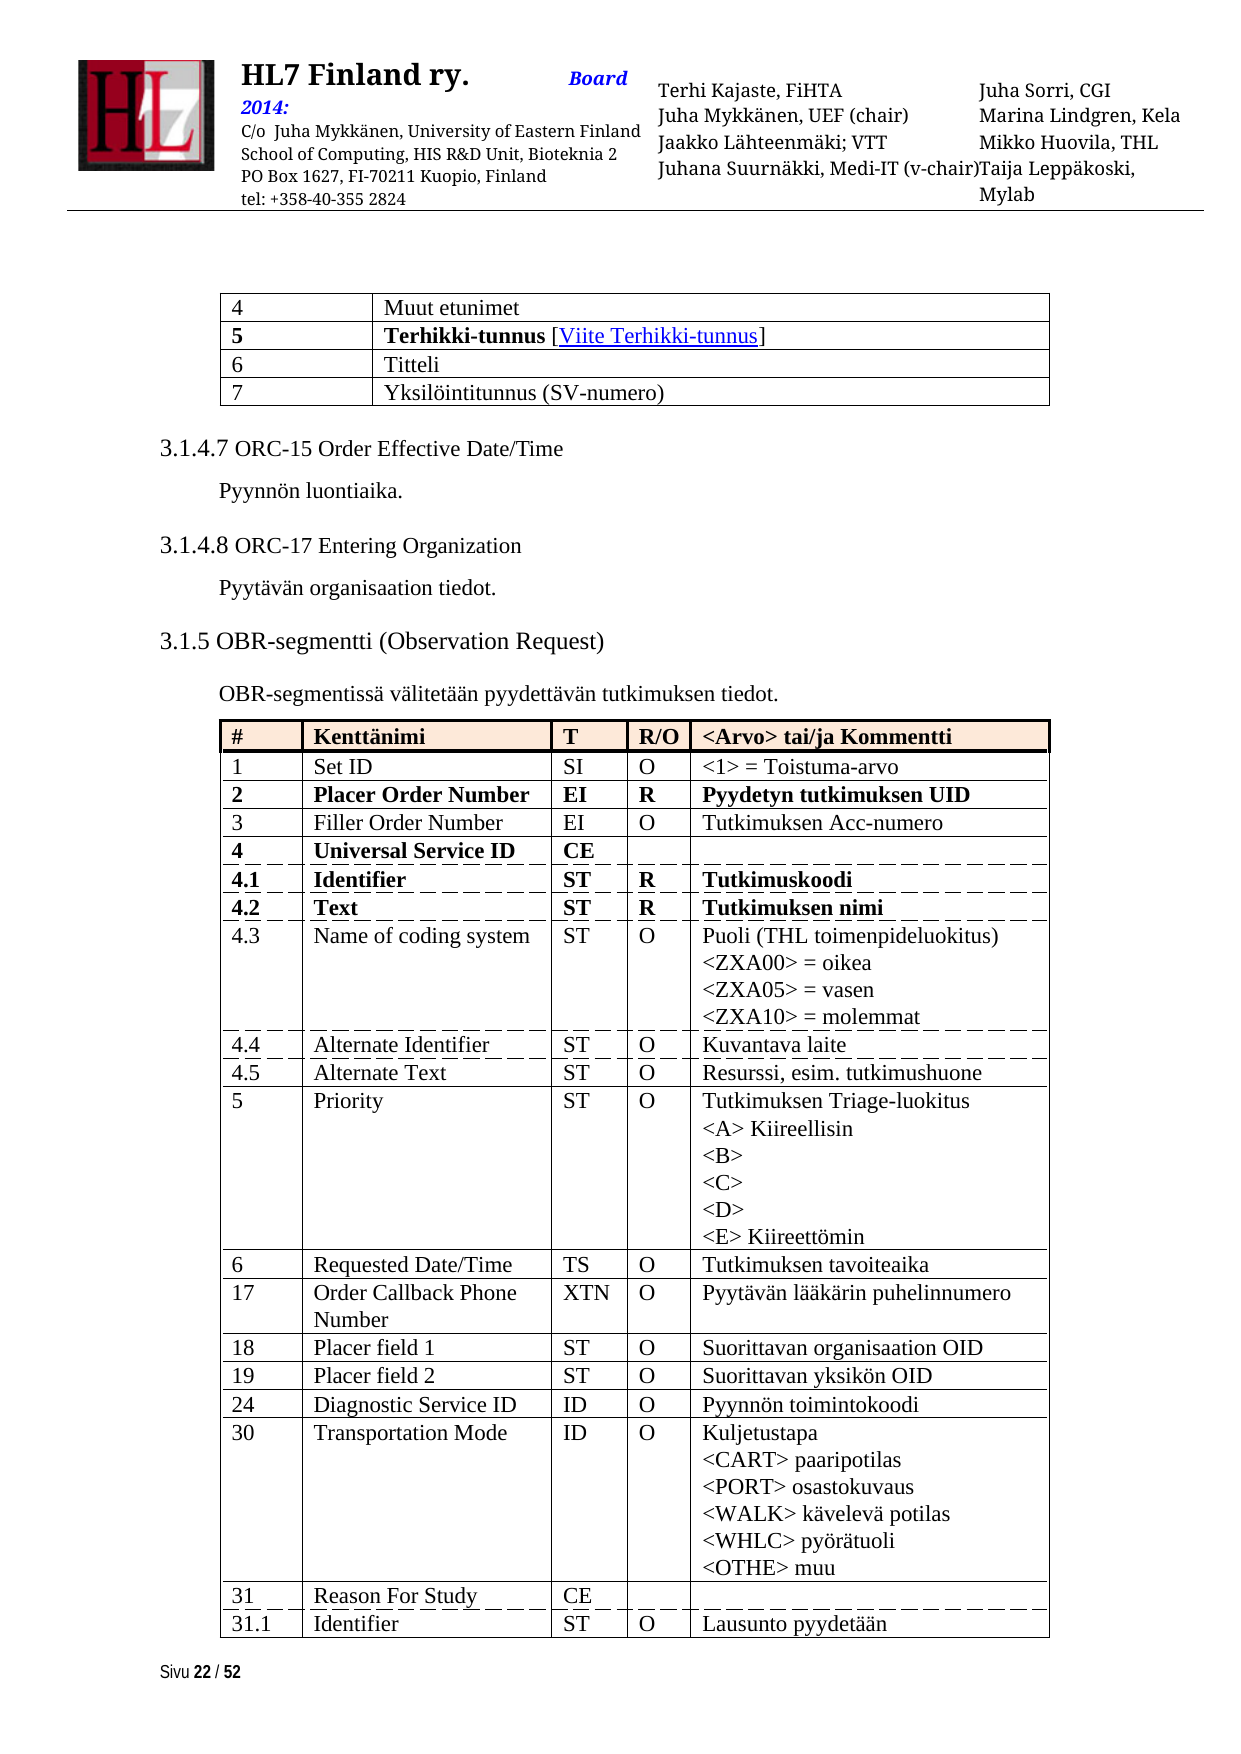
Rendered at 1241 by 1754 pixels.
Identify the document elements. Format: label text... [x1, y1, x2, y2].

table_cell 7 [221, 378, 372, 405]
table_cell R [628, 781, 690, 808]
table_cell Suorittavan yksikön OID [691, 1361, 1049, 1389]
table_cell Order Callback Phone Number [303, 1279, 551, 1333]
table_cell Muut etunimet [373, 294, 1049, 321]
table_cell Lausunto pyydetään <0> ei lausuntoa <1> lausunto pyydetään <2> lausunto kiireellinen <3> lausunto erittäin kiireellinen [691, 1609, 1049, 1637]
table_cell O [628, 1058, 690, 1086]
table_cell 1 [221, 750, 302, 779]
table_cell Puoli (THL toimenpideluokitus) <ZXA00> = oikea <ZXA05> = vasen <ZXA10> = molemmat [691, 920, 1049, 1029]
text Pyynnön luontiaika. [218, 476, 1051, 503]
table_cell 4.2 [221, 892, 302, 920]
table_cell O [628, 1609, 690, 1637]
table_cell O [628, 1362, 690, 1389]
table_cell 4.4 [221, 1030, 302, 1058]
table_cell 5 [221, 1086, 302, 1249]
table_cell Pyynnön toimintokoodi [691, 1389, 1049, 1417]
table_cell TS [552, 1250, 627, 1277]
table_cell Diagnostic Service ID [303, 1390, 551, 1417]
table_header Kenttänimi [304, 722, 550, 749]
table_cell Tutkimuksen nimi [691, 892, 1049, 920]
picture [78, 60, 215, 171]
table_cell EI [552, 809, 627, 836]
table_cell Requested Date/Time [303, 1250, 551, 1277]
table_cell ID [552, 1418, 627, 1581]
table_cell O [628, 809, 690, 836]
subtitle ORC-15 Order Effective Date/Time [159, 433, 1051, 462]
table_cell O [628, 1030, 690, 1058]
table_cell Pyydetyn tutkimuksen UID [691, 780, 1049, 808]
table_cell 2 [221, 780, 302, 808]
table_cell SI [552, 753, 627, 779]
table_cell ST [552, 1334, 627, 1361]
table_cell 3 [221, 808, 302, 836]
table_cell ST [552, 920, 627, 1029]
table_cell Name of coding system [303, 920, 551, 1029]
table_cell XTN [552, 1279, 627, 1333]
table_cell Pyytävän lääkärin puhelinnumero [691, 1278, 1049, 1333]
subtitle OBR-segmentti (Observation Request) [159, 626, 1051, 654]
table_cell ST [552, 1609, 627, 1637]
table_cell Kuljetustapa <CART> paaripotilas <PORT> osastokuvaus <WALK> kävelevä potilas <WHLC> pyörätuoli <OTHE> muu [691, 1417, 1049, 1581]
table_cell Priority [303, 1087, 551, 1249]
table_cell [691, 836, 1049, 864]
table_cell 6 [221, 350, 372, 377]
table_cell Resurssi, esim. tutkimushuone [691, 1058, 1049, 1086]
table_cell ST [552, 864, 627, 892]
table_cell O [628, 920, 690, 1029]
table_cell O [628, 1418, 690, 1581]
table_cell Set ID [303, 753, 551, 779]
table_cell Text [303, 892, 551, 920]
table_cell Suorittavan organisaation OID [691, 1333, 1049, 1361]
table_cell Tutkimuksen tavoiteaika [691, 1249, 1049, 1277]
table_cell CE [552, 837, 627, 864]
table_cell 6 [221, 1249, 302, 1277]
table_cell O [628, 1390, 690, 1417]
table_cell [691, 1581, 1049, 1609]
table_cell Terhikki-tunnus [Viite Terhikki-tunnus] [373, 322, 1049, 349]
table_cell Identifier [303, 864, 551, 892]
table_cell Transportation Mode [303, 1418, 551, 1581]
table_cell Tutkimuksen Acc-numero [691, 808, 1049, 836]
table_cell Titteli [373, 350, 1049, 377]
table_cell 4 [221, 836, 302, 864]
table_cell O [628, 1334, 690, 1361]
table_cell ST [552, 1087, 627, 1249]
table_cell 18 [221, 1333, 302, 1361]
table_cell Alternate Text [303, 1058, 551, 1086]
table_cell 24 [221, 1389, 302, 1417]
text Pyytävän organisaation tiedot. [218, 574, 1051, 601]
text OBR-segmentissä välitetään pyydettävän tutkimuksen tiedot. [218, 679, 1051, 706]
table_cell [628, 1582, 690, 1609]
table_cell Alternate Identifier [303, 1030, 551, 1058]
table_cell Identifier [303, 1609, 551, 1637]
table_cell 17 [221, 1278, 302, 1333]
table_cell 31 [221, 1581, 302, 1609]
table_cell 4.5 [221, 1058, 302, 1086]
table_cell Tutkimuskoodi [691, 864, 1049, 892]
table_cell [628, 837, 690, 864]
table_cell 4 [221, 294, 372, 321]
table_cell 19 [221, 1361, 302, 1389]
table_cell ST [552, 1058, 627, 1086]
table_cell Placer field 2 [303, 1362, 551, 1389]
table_cell R [628, 892, 690, 920]
table_cell 4.3 [221, 920, 302, 1029]
table_cell Universal Service ID [303, 837, 551, 864]
table_header R/O [629, 722, 689, 749]
table_cell ST [552, 892, 627, 920]
table_cell 4.1 [221, 864, 302, 892]
table_cell 5 [221, 322, 372, 349]
table_cell O [628, 1087, 690, 1249]
table_cell CE [552, 1582, 627, 1609]
table_cell Placer field 1 [303, 1334, 551, 1361]
table_cell ST [552, 1030, 627, 1058]
table_header # [222, 722, 301, 749]
table_cell Yksilöintitunnus (SV-numero) [373, 378, 1049, 405]
table_cell EI [552, 781, 627, 808]
table_cell Reason For Study [303, 1582, 551, 1609]
table_cell <1> = Toistuma-arvo [691, 749, 1049, 779]
table_header <Arvo> tai/ja Kommentti [692, 722, 1048, 749]
table_cell R [628, 864, 690, 892]
table_cell ST [552, 1362, 627, 1389]
table_cell ID [552, 1390, 627, 1417]
table_cell Kuvantava laite [691, 1030, 1049, 1058]
table_cell Tutkimuksen Triage-luokitus <A> Kiireellisin <B> <C> <D> <E> Kiireettömin [691, 1086, 1049, 1249]
table_cell Placer Order Number [303, 781, 551, 808]
table_cell O [628, 753, 690, 779]
table_cell O [628, 1279, 690, 1333]
table_cell Filler Order Number [303, 809, 551, 836]
table_cell 31.1 [221, 1609, 302, 1637]
table_cell 30 [221, 1417, 302, 1581]
table_cell O [628, 1250, 690, 1277]
subtitle ORC-17 Entering Organization [159, 531, 1051, 559]
table_header T [553, 722, 626, 749]
